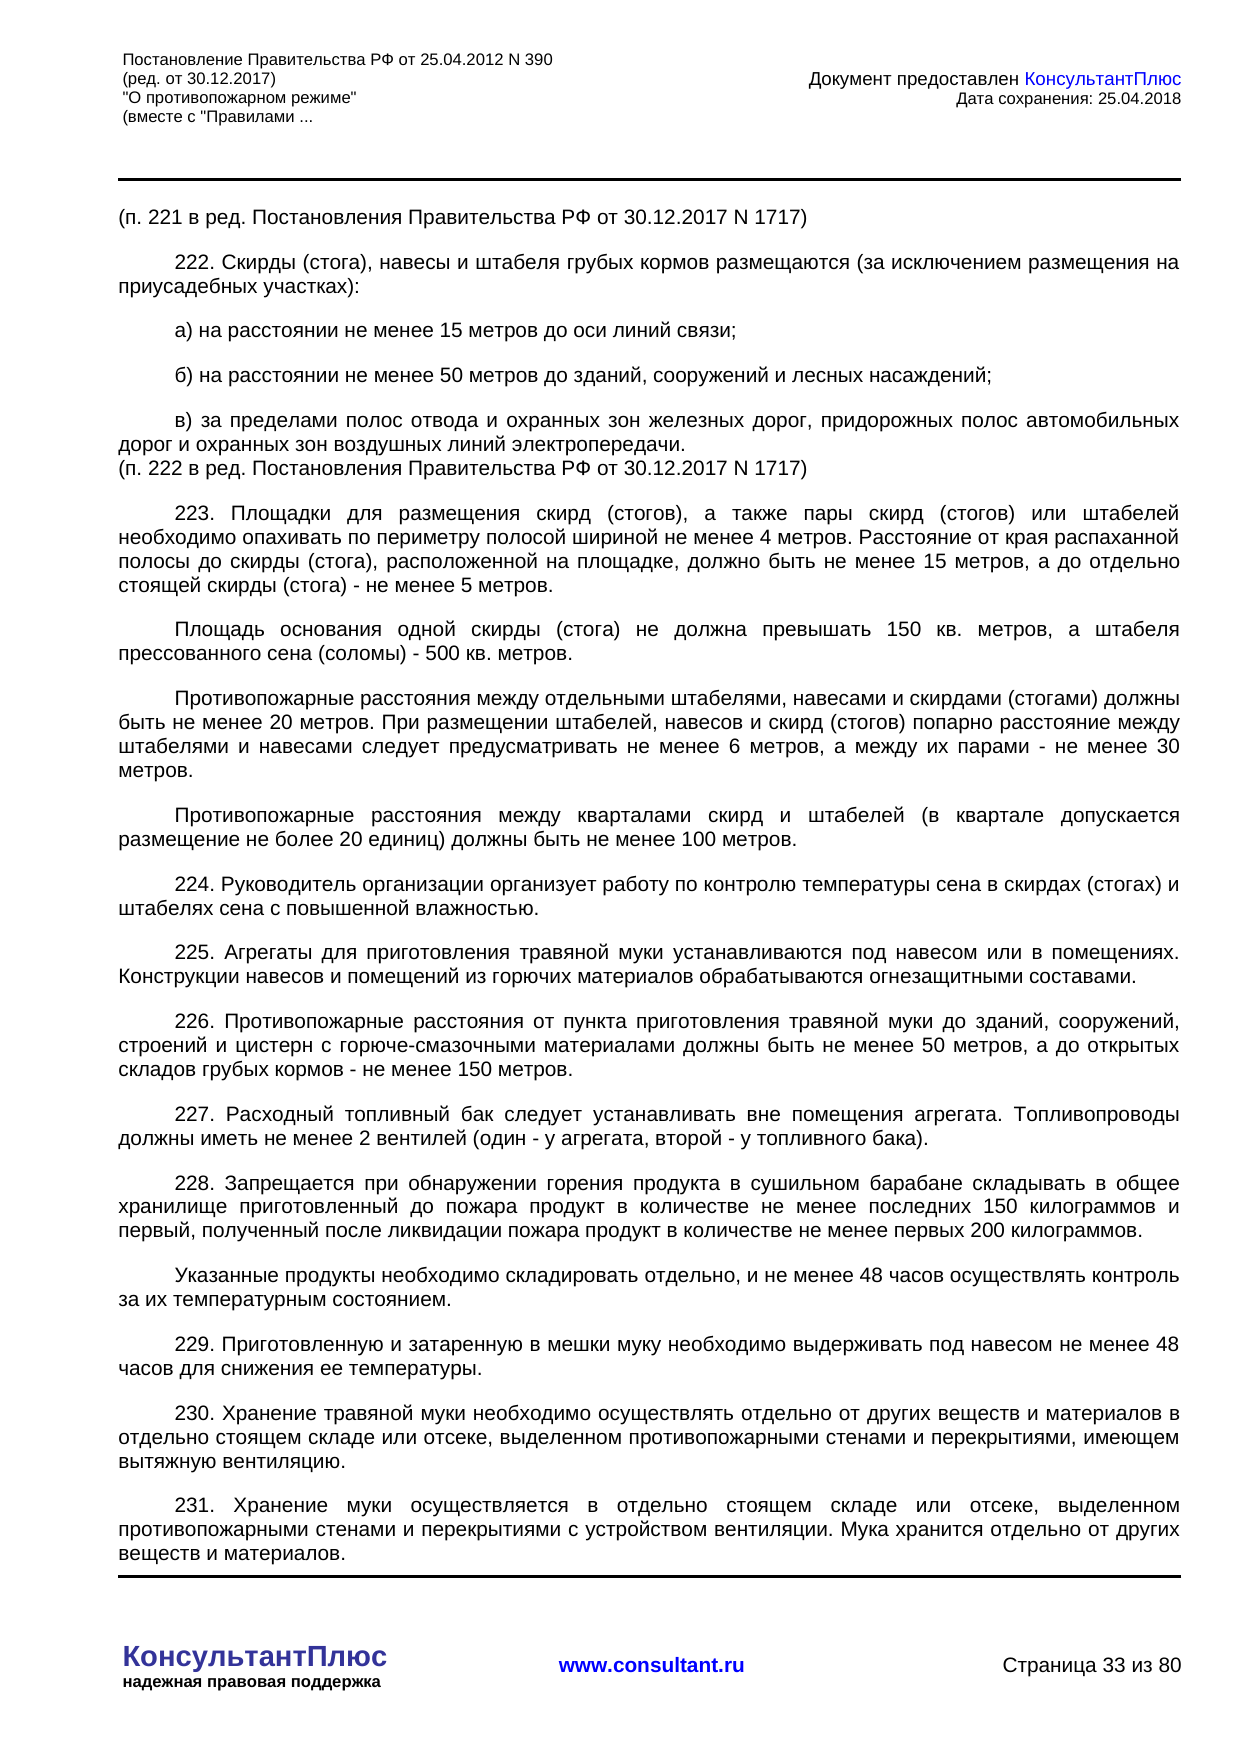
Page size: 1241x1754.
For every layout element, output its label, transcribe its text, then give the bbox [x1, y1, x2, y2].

text 228. Запрещается при обнаружении горения продукта в сушильном барабане складывать в общее хранилище приготовленный до пожара продукт в количестве не менее последних 150 килограммов и первый, полученный после ликвидации пожара продукт в количестве не менее первых 200 килограммов. [118, 1170, 1181, 1242]
text Противопожарные расстояния между отдельными штабелями, навесами и скирдами (стогами) должны быть не менее 20 метров. При размещении штабелей, навесов и скирд (стогов) попарно расстояние между штабелями и навесами следует предусматривать не менее 6 метров, а между их парами - не менее 30 метров. [118, 686, 1181, 782]
text 227. Расходный топливный бак следует устанавливать вне помещения агрегата. Топливопроводы должны иметь не менее 2 вентилей (один - у агрегата, второй - у топливного бака). [118, 1102, 1181, 1149]
text Площадь основания одной скирды (стога) не должна превышать 150 кв. метров, а штабеля прессованного сена (соломы) - 500 кв. метров. [118, 617, 1181, 665]
text 229. Приготовленную и затаренную в мешки муку необходимо выдерживать под навесом не менее 48 часов для снижения ее температуры. [118, 1332, 1181, 1380]
text (п. 221 в ред. Постановления Правительства РФ от 30.12.2017 N 1717) [118, 205, 1181, 229]
text а) на расстоянии не менее 15 метров до оси линий связи; [118, 318, 1181, 342]
text в) за пределами полос отвода и охранных зон железных дорог, придорожных полос автомобильных дорог и охранных зон воздушных линий электропередачи. [118, 408, 1181, 456]
text 224. Руководитель организации организует работу по контролю температуры сена в скирдах (стогах) и штабелях сена с повышенной влажностью. [118, 871, 1181, 919]
text б) на расстоянии не менее 50 метров до зданий, сооружений и лесных насаждений; [118, 363, 1181, 387]
text Противопожарные расстояния между кварталами скирд и штабелей (в квартале допускается размещение не более 20 единиц) должны быть не менее 100 метров. [118, 803, 1181, 851]
text 223. Площадки для размещения скирд (стогов), а также пары скирд (стогов) или штабелей необходимо опахивать по периметру полосой шириной не менее 4 метров. Расстояние от края распаханной полосы до скирды (стога), расположенной на площадке, должно быть не менее 15 метров, а до отдельно стоящей скирды (стога) - не менее 5 метров. [118, 501, 1181, 596]
text Указанные продукты необходимо складировать отдельно, и не менее 48 часов осуществлять контроль за их температурным состоянием. [118, 1263, 1181, 1311]
text (п. 222 в ред. Постановления Правительства РФ от 30.12.2017 N 1717) [118, 456, 1181, 480]
text 222. Скирды (стога), навесы и штабеля грубых кормов размещаются (за исключением размещения на приусадебных участках): [118, 249, 1181, 297]
text 231. Хранение муки осуществляется в отдельно стоящем складе или отсеке, выделенном противопожарными стенами и перекрытиями с устройством вентиляции. Мука хранится отдельно от других веществ и материалов. [118, 1493, 1181, 1565]
text 230. Хранение травяной муки необходимо осуществлять отдельно от других веществ и материалов в отдельно стоящем складе или отсеке, выделенном противопожарными стенами и перекрытиями, имеющем вытяжную вентиляцию. [118, 1401, 1181, 1472]
text 225. Агрегаты для приготовления травяной муки устанавливаются под навесом или в помещениях. Конструкции навесов и помещений из горючих материалов обрабатываются огнезащитными составами. [118, 940, 1181, 988]
text 226. Противопожарные расстояния от пункта приготовления травяной муки до зданий, сооружений, строений и цистерн с горюче-смазочными материалами должны быть не менее 50 метров, а до открытых складов грубых кормов - не менее 150 метров. [118, 1009, 1181, 1081]
